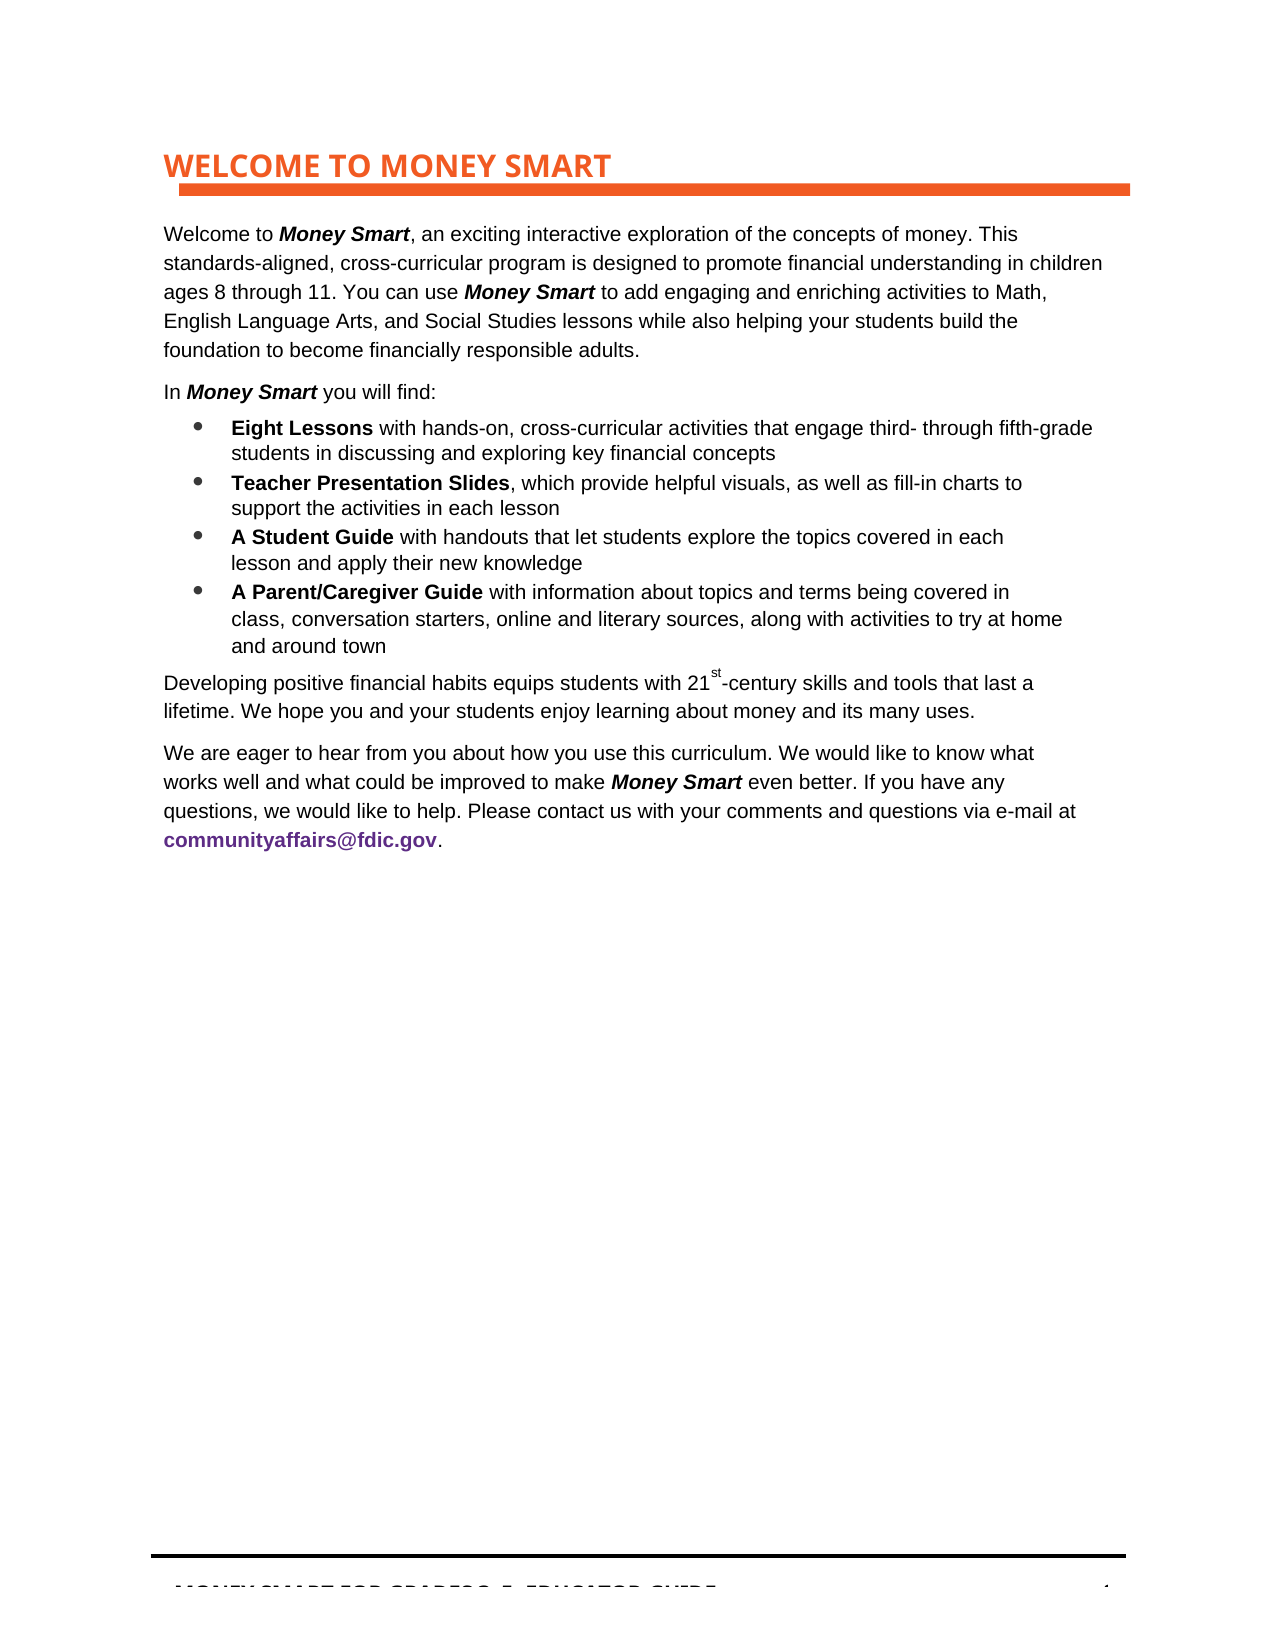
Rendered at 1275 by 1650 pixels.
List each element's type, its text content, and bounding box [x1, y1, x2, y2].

list Eight Lessons with hands-on, cross-curricular activities that engage third- through fifth-grade students in discussing and exploring key financial concepts [193, 416, 1094, 465]
list A Parent/Caregiver Guide with information about topics and terms being covered in class, conversation starters, online and literary sources, along with activities to try at home and around town [193, 580, 1064, 657]
subtitle WELCOME TO MONEY SMART [163, 144, 1103, 186]
list A Student Guide with handouts that let students explore the topics covered in each lesson and apply their new knowledge [193, 525, 1061, 574]
text In Money Smart you will find: [163, 380, 1103, 404]
text Developing positive financial habits equips students with 21st-century skills and tools that last a lifetime. We hope you and your students enjoy learning about money and its many uses. [163, 665, 1036, 723]
text Welcome to Money Smart, an exciting interactive exploration of the concepts of money. This standards-aligned, cross-curricular program is designed to promote financial understanding in children ages 8 through 11. You can use Money Smart to add engaging and enriching activities to Math, English Language Arts, and Social Studies lessons while also helping your students build the foundation to become financially responsible adults. [163, 222, 1108, 362]
text We are eager to hear from you about how you use this curriculum. We would like to know what works well and what could be improved to make Money Smart even better. If you have any questions, we would like to help. Please contact us with your comments and questions via e-mail at communityaffairs@fdic.gov. [163, 741, 1079, 852]
list Teacher Presentation Slides, which provide helpful visuals, as well as fill-in charts to support the activities in each lesson [193, 470, 1023, 520]
